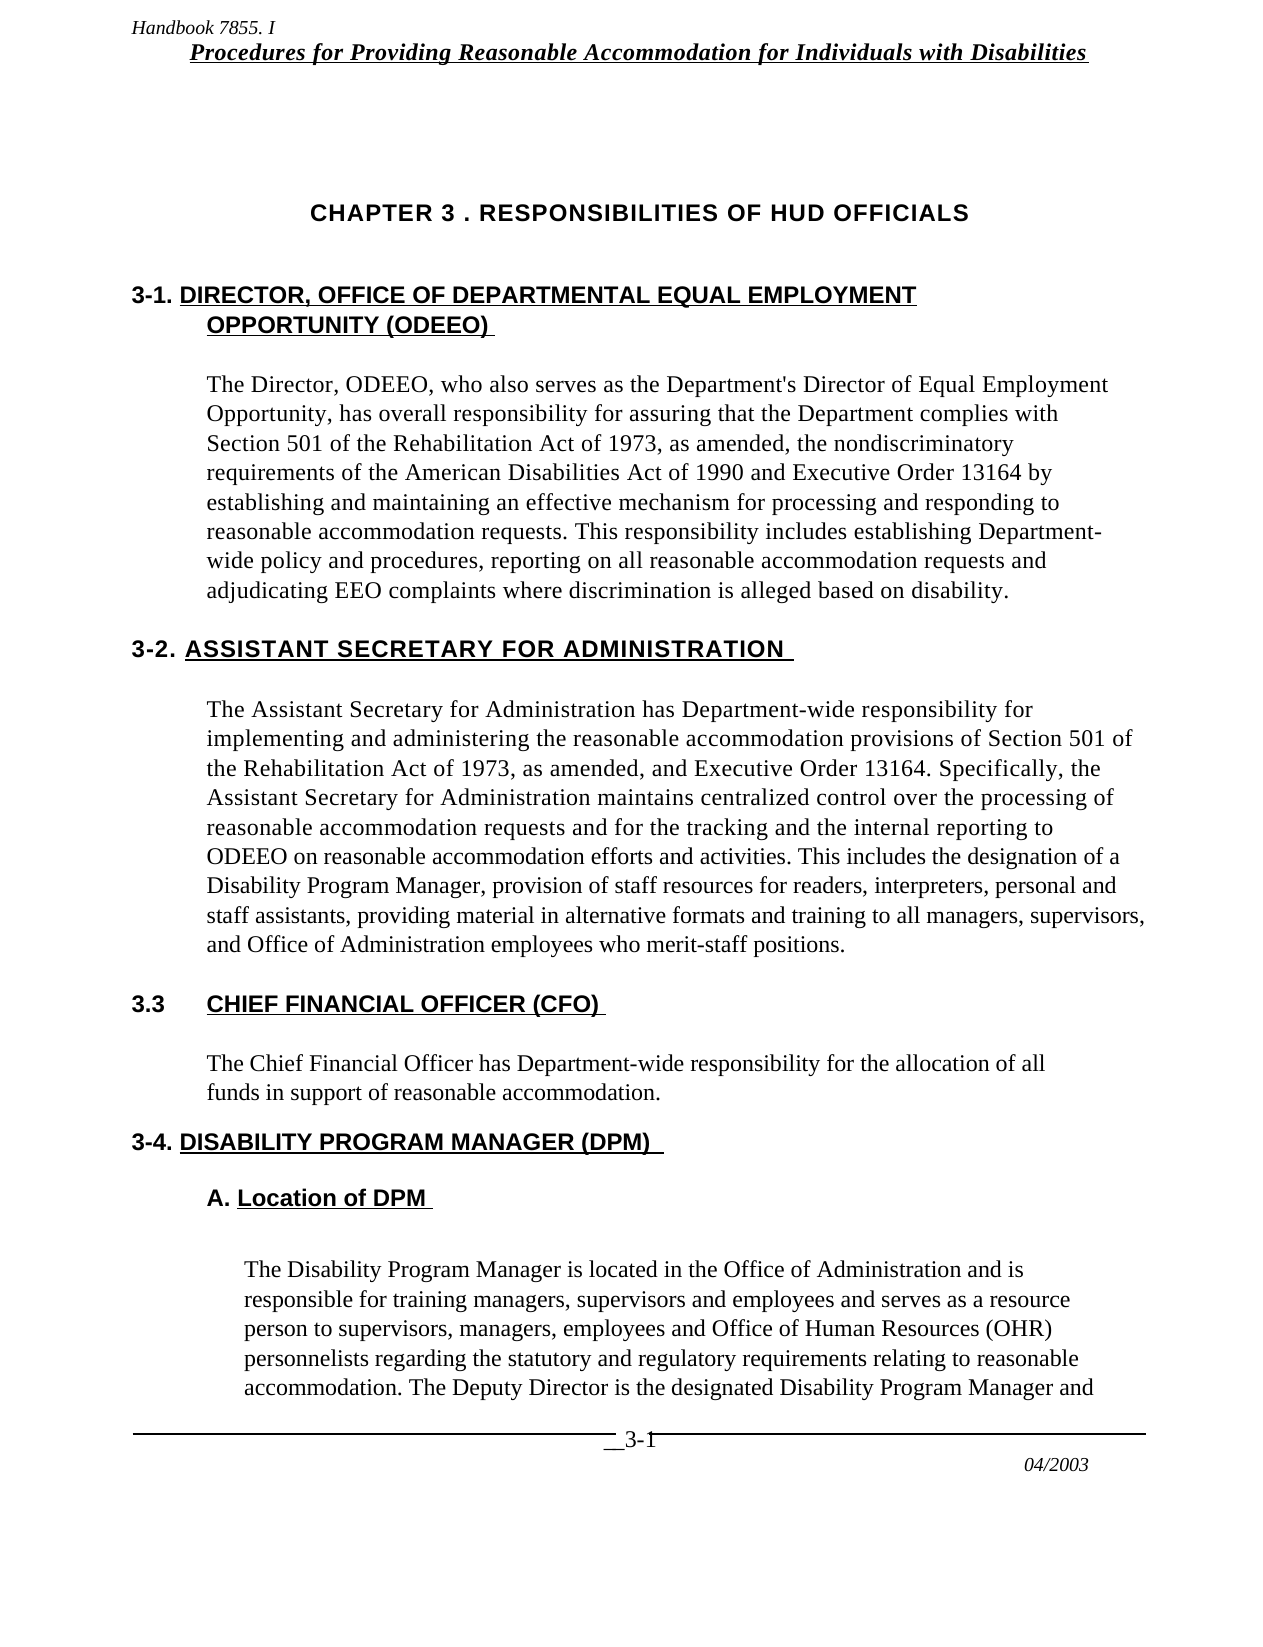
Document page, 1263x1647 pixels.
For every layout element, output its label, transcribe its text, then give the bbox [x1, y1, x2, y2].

text ODEEO on reasonable accommodation efforts and activities. This includes the designation of a Disability Program Manager, provision of staff resources for readers, interpreters, personal and staff assistants, providing material in alternative formats and training to all managers, supervisors, and Office of Administration employees who merit-staff positions. [206, 841, 1148, 959]
text 3-4. DISABILITY PROGRAM MANAGER (DPM) A. Location of DPM [131, 1106, 1148, 1217]
text 3-1 [604, 1424, 1148, 1454]
text Procedures for Providing Reasonable Accommodation for Individuals with Disabilities [131, 39, 1148, 66]
text 3-1. DIRECTOR, OFFICE OF DEPARTMENTAL EQUAL EMPLOYMENT OPPORTUNITY (ODEEO) [131, 280, 923, 339]
text 04/2003 [1024, 1454, 1148, 1476]
text The Disability Program Manager is located in the Office of Administration and is responsible for training managers, supervisors and employees and serves as a resource person to supervisors, managers, employees and Office of Human Resources (OHR) personnelists regarding the statutory and regulatory requirements relating to reasonable accommodation. The Deputy Director is the designated Disability Program Manager and [244, 1254, 1103, 1401]
text CHAPTER 3 . RESPONSIBILITIES OF HUD OFFICIALS [131, 199, 1148, 226]
text The Chief Financial Officer has Department-wide responsibility for the allocation of all funds in support of reasonable accommodation. [206, 1047, 1051, 1106]
text The Assistant Secretary for Administration has Department-wide responsibility for implementing and administering the reasonable accommodation provisions of Section 501 of the Rehabilitation Act of 1973, as amended, and Executive Order 13164. Specifically, the Assistant Secretary for Administration maintains centralized control over the processing of reasonable accommodation requests and for the tracking and the internal reporting to [206, 693, 1141, 841]
text Handbook 7855. I [131, 17, 1148, 39]
text 3-2. ASSISTANT SECRETARY FOR ADMINISTRATION [131, 636, 1148, 663]
text 3.3 CHIEF FINANCIAL OFFICER (CFO) [131, 991, 1148, 1018]
text The Director, ODEEO, who also serves as the Department's Director of Equal Employment Opportunity, has overall responsibility for assuring that the Department complies with Section 501 of the Rehabilitation Act of 1973, as amended, the nondiscriminatory requirements of the American Disabilities Act of 1990 and Executive Order 13164 by establishing and maintaining an effective mechanism for processing and responding to reasonable accommodation requests. This responsibility includes establishing Department-wide policy and procedures, reporting on all reasonable accommodation requests and adjudicating EEO complaints where discrimination is alleged based on disability. [206, 368, 1118, 604]
